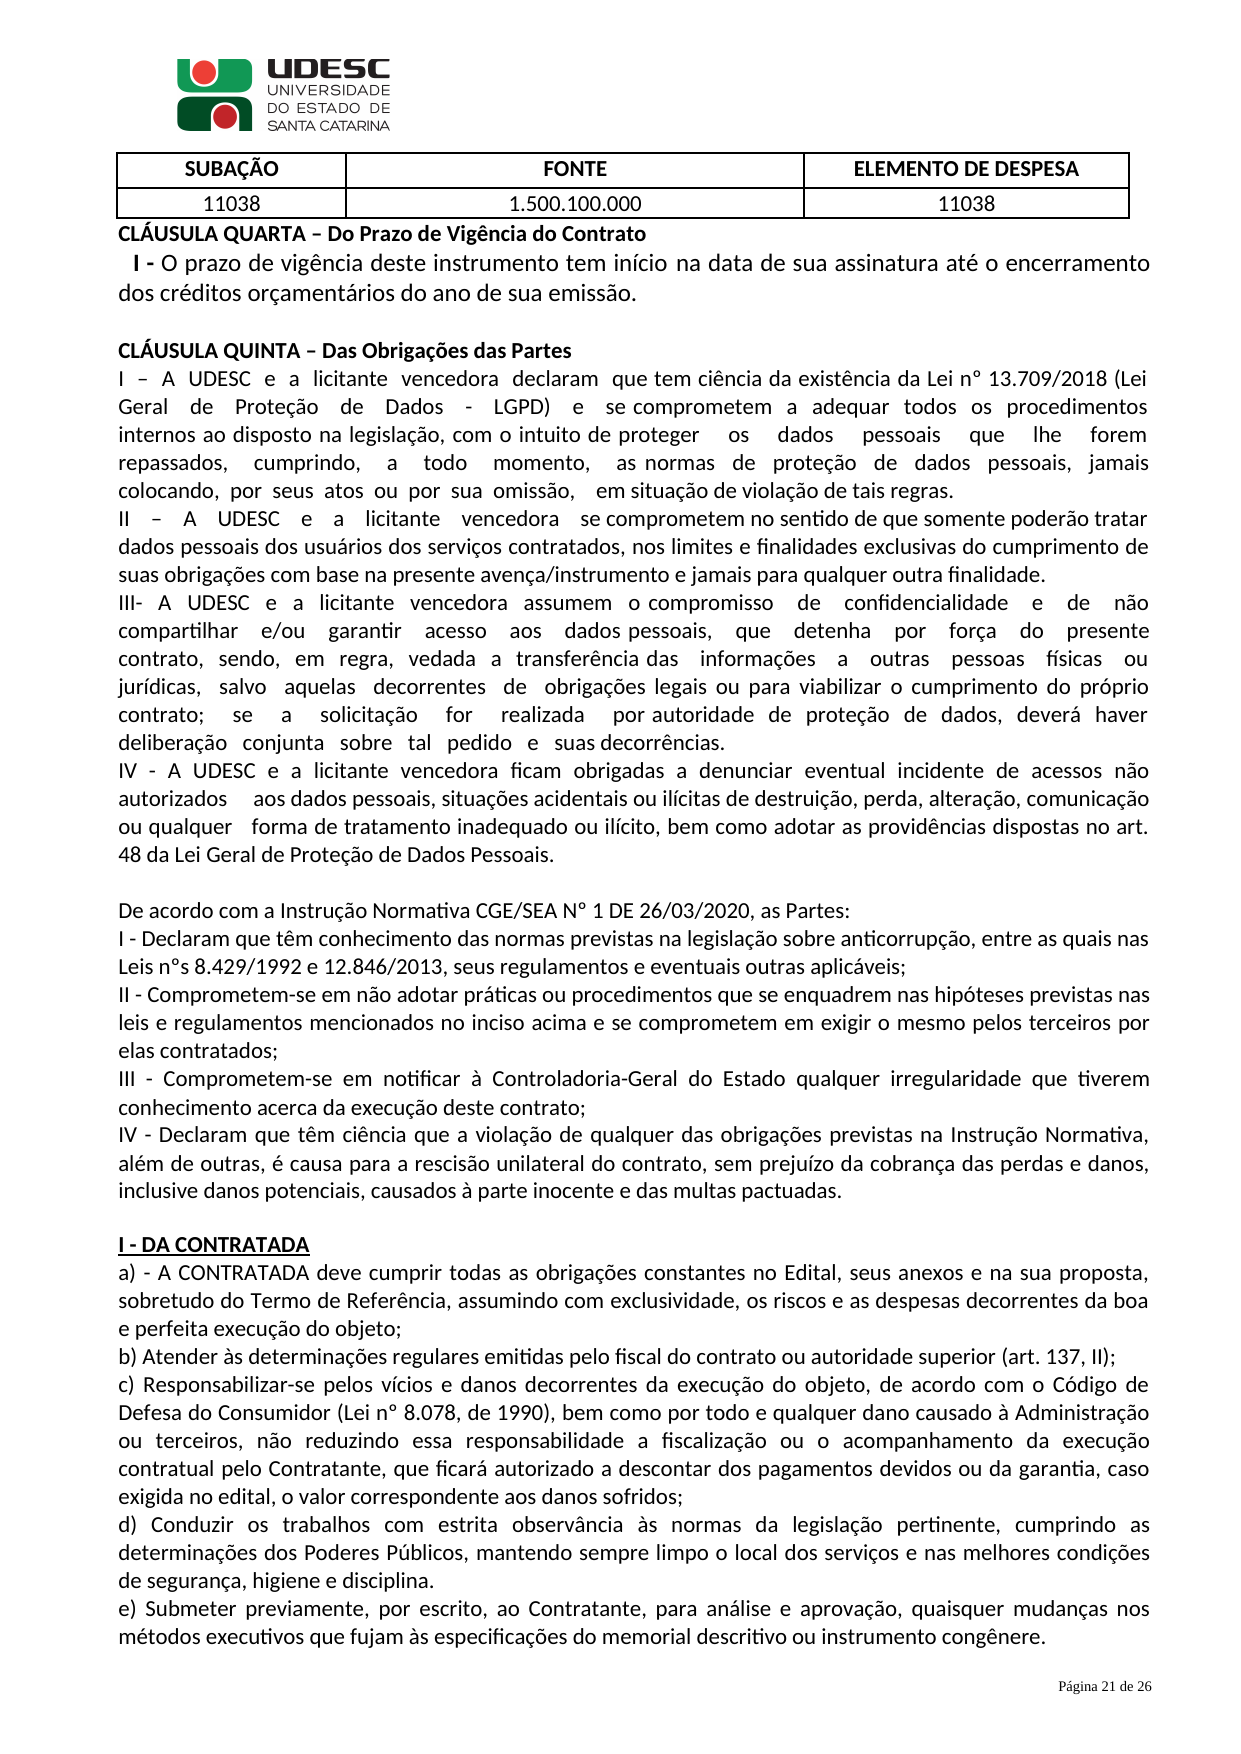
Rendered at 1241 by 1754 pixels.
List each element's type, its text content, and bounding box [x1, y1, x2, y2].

text II – A UDESC e a licitante vencedora se comprometem no sentido de que somente poderão tratar dados pessoais dos usuários dos serviços contratados, nos limites e finalidades exclusivas do cumprimento de suas obrigações com base na presente avença/instrumento e jamais para qualquer outra finalidade. [118, 504, 1152, 588]
text IV - Declaram que têm ciência que a violação de qualquer das obrigações previstas na Instrução Normativa, além de outras, é causa para a rescisão unilateral do contrato, sem prejuízo da cobrança das perdas e danos, inclusive danos potenciais, causados à parte inocente e das multas pactuadas. [118, 1121, 1152, 1205]
text I - O prazo de vigência deste instrumento tem início [118, 247, 1152, 308]
table_header ELEMENTO DE DESPESA [805, 154, 1128, 187]
text I - Declaram que têm conhecimento das normas previstas na legislação sobre anticorrupção, entre as quais nas Leis nºs 8.429/1992 e 12.846/2013, seus regulamentos e eventuais outras aplicáveis; [118, 924, 1152, 981]
text c) Responsabilizar-se pelos vícios e danos decorrentes da execução do objeto, de acordo com o Código de Defesa do Consumidor (Lei nº 8.078, de 1990), bem como por todo e qualquer dano causado à Administração ou terceiros, não reduzindo essa responsabilidade a fiscalização ou o acompanhamento da execução contratual pelo Contratante, que ficará autorizado a descontar dos pagamentos devidos ou da garantia, caso exigida no edital, o valor correspondente aos danos sofridos; [118, 1370, 1152, 1510]
text e) Submeter previamente, por escrito, ao Contratante, para análise e aprovação, quaisquer mudanças nos métodos executivos que fujam às especificações do memorial descritivo ou instrumento congênere. [118, 1594, 1152, 1650]
text I – A UDESC e a licitante vencedora declaram que tem ciência da existência da Lei nº 13.709/2018 (Lei Geral de Proteção de Dados - LGPD) e se comprometem a adequar todos os procedimentos internos ao disposto na legislação, com o intuito de proteger os dados pessoais que lhe forem repassados, cumprindo, a todo momento, as normas de proteção de dados pessoais, jamais colocando, por seus atos ou por sua omissão, em situação de violação de tais regras. [118, 364, 1152, 504]
text De acordo com a Instrução Normativa CGE/SEA Nº 1 DE 26/03/2020, as Partes: [118, 896, 1152, 924]
text I - DA CONTRATADA [118, 1230, 1152, 1258]
table_cell 11038 [118, 189, 345, 217]
table_header SUBAÇÃO [118, 154, 345, 187]
text CLÁUSULA QUINTA – Das Obrigações das Partes [118, 336, 1152, 364]
text CLÁUSULA QUARTA – Do Prazo de Vigência do Contrato [118, 160, 1152, 247]
text II - Comprometem-se em não adotar práticas ou procedimentos que se enquadrem nas hipóteses previstas nas leis e regulamentos mencionados no inciso acima e se comprometem em exigir o mesmo pelos terceiros por elas contratados; [118, 981, 1152, 1064]
table_header FONTE [347, 154, 803, 187]
picture [177, 59, 390, 131]
text a) - A CONTRATADA deve cumprir todas as obrigações constantes no Edital, seus anexos e na sua proposta, sobretudo do Termo de Referência, assumindo com exclusividade, os riscos e as despesas decorrentes da boa e perfeita execução do objeto; [118, 1258, 1152, 1342]
text III- A UDESC e a licitante vencedora assumem o compromisso de confidencialidade e de não compartilhar e/ou garantir acesso aos dados pessoais, que detenha por força do presente contrato, sendo, em regra, vedada a transferência das informações a outras pessoas físicas ou jurídicas, salvo aquelas decorrentes de obrigações legais ou para viabilizar o cumprimento do próprio contrato; se a solicitação for realizada por autoridade de proteção de dados, deverá haver deliberação conjunta sobre tal pedido e suas decorrências. [118, 588, 1152, 756]
text III - Comprometem-se em notificar à Controladoria-Geral do Estado qualquer irregularidade que tiverem conhecimento acerca da execução deste contrato; [118, 1064, 1152, 1121]
text d) Conduzir os trabalhos com estrita observância às normas da legislação pertinente, cumprindo as determinações dos Poderes Públicos, mantendo sempre limpo o local dos serviços e nas melhores condições de segurança, higiene e disciplina. [118, 1510, 1152, 1594]
table_cell 11038 [805, 189, 1128, 217]
table_cell 1.500.100.000 [347, 189, 803, 217]
text IV - A UDESC e a licitante vencedora ficam obrigadas a denunciar eventual incidente de acessos não autorizados aos dados pessoais, situações acidentais ou ilícitas de destruição, perda, alteração, comunicação ou qualquer forma de tratamento inadequado ou ilícito, bem como adotar as providências dispostas no art. 48 da Lei Geral de Proteção de Dados Pessoais. [118, 756, 1152, 868]
text b) Atender às determinações regulares emitidas pelo fiscal do contrato ou autoridade superior (art. 137, II); [118, 1342, 1152, 1370]
